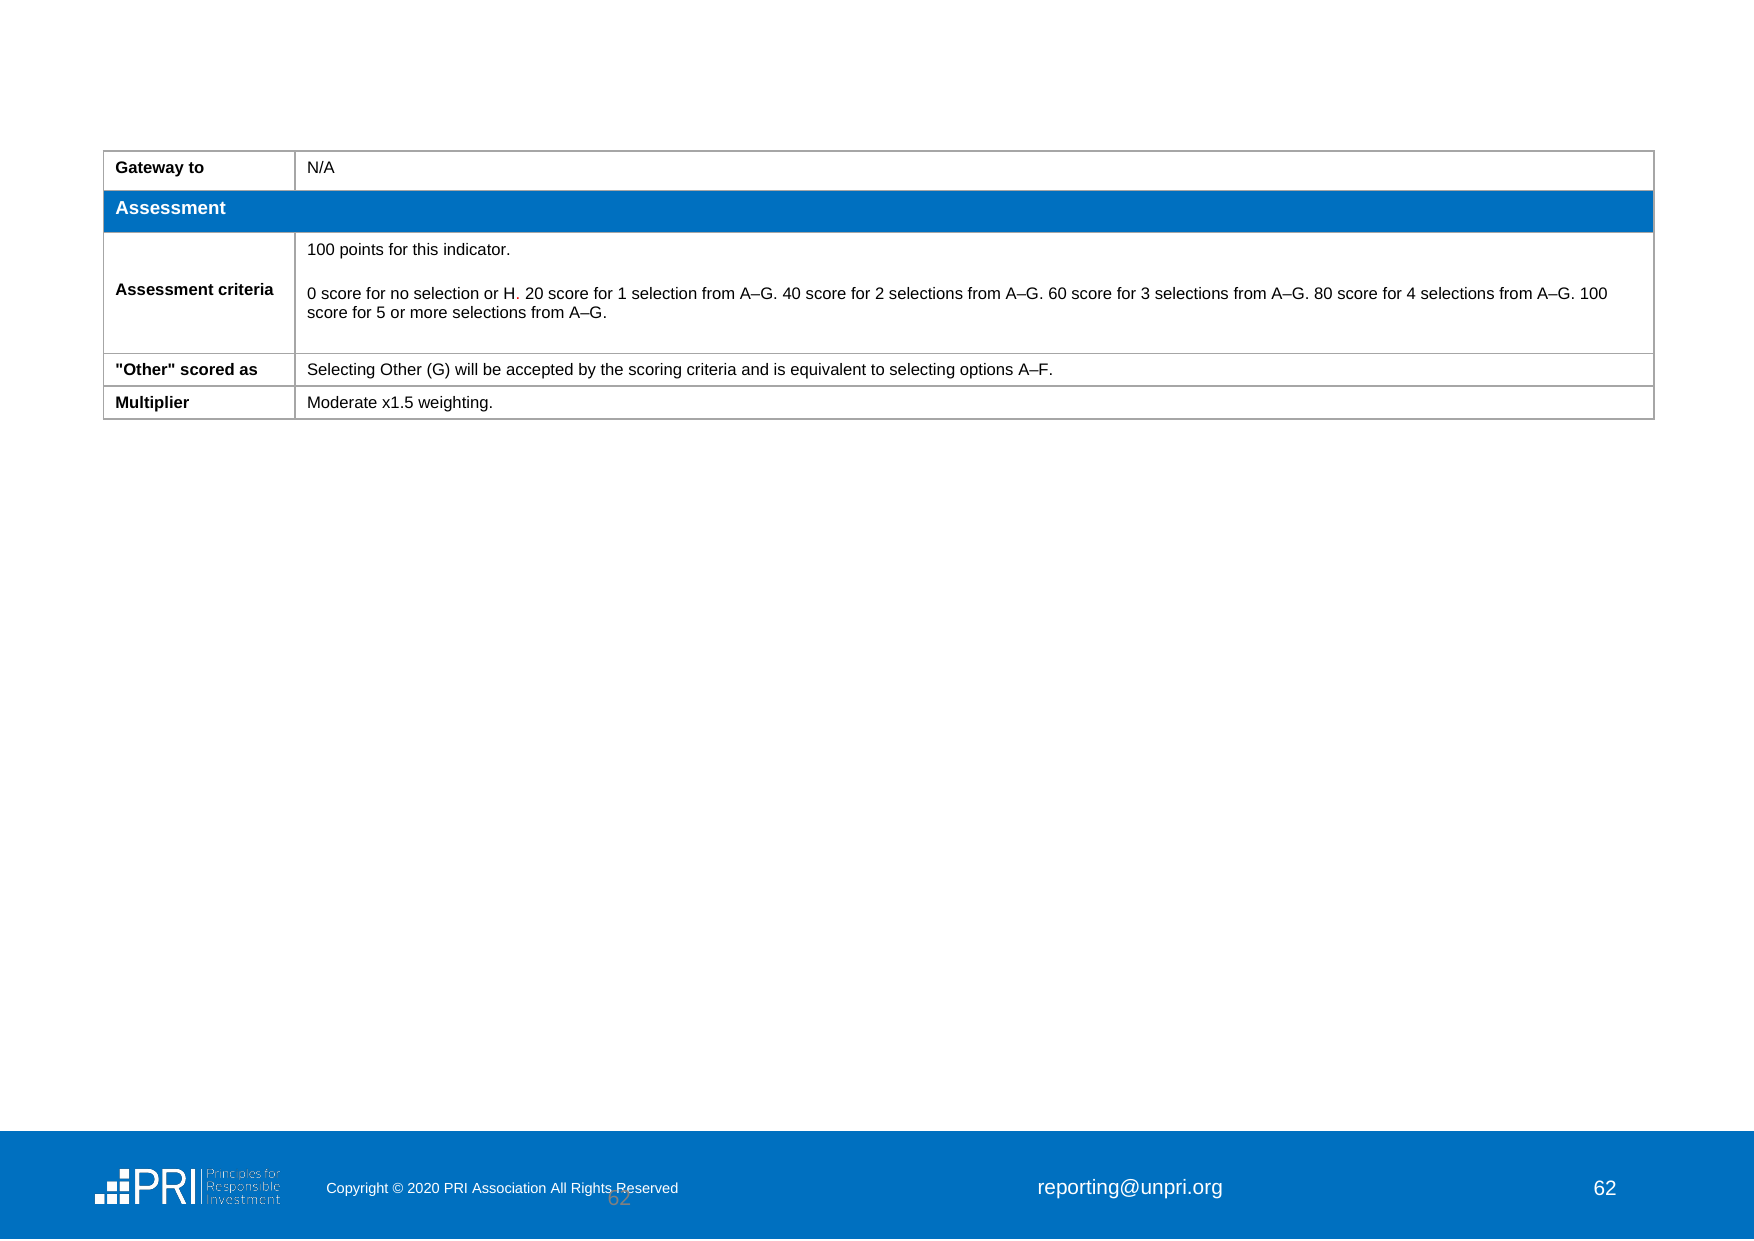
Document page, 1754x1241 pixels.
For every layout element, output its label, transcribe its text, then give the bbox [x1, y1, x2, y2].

table_cell Gateway to [104, 152, 294, 190]
table_cell Assessment criteria [104, 233, 294, 353]
table_cell Assessment [104, 191, 1653, 232]
table_cell Moderate x1.5 weighting. [296, 387, 1653, 418]
table_cell 100 points for this indicator. 0 score for no selection or H. 20 score for 1 selection from A–G. 40 score for 2 selections from A–G. 60 score for 3 selections from A–G. 80 score for 4 selections from A–G. 100 score for 5 or more selections from A–G. [296, 233, 1653, 353]
picture [92, 1166, 282, 1207]
table_cell N/A [296, 152, 1653, 190]
table_cell Multiplier [104, 387, 294, 418]
table_cell "Other" scored as [104, 354, 294, 385]
table_cell Selecting Other (G) will be accepted by the scoring criteria and is equivalent to selecting options A–F. [296, 354, 1653, 385]
